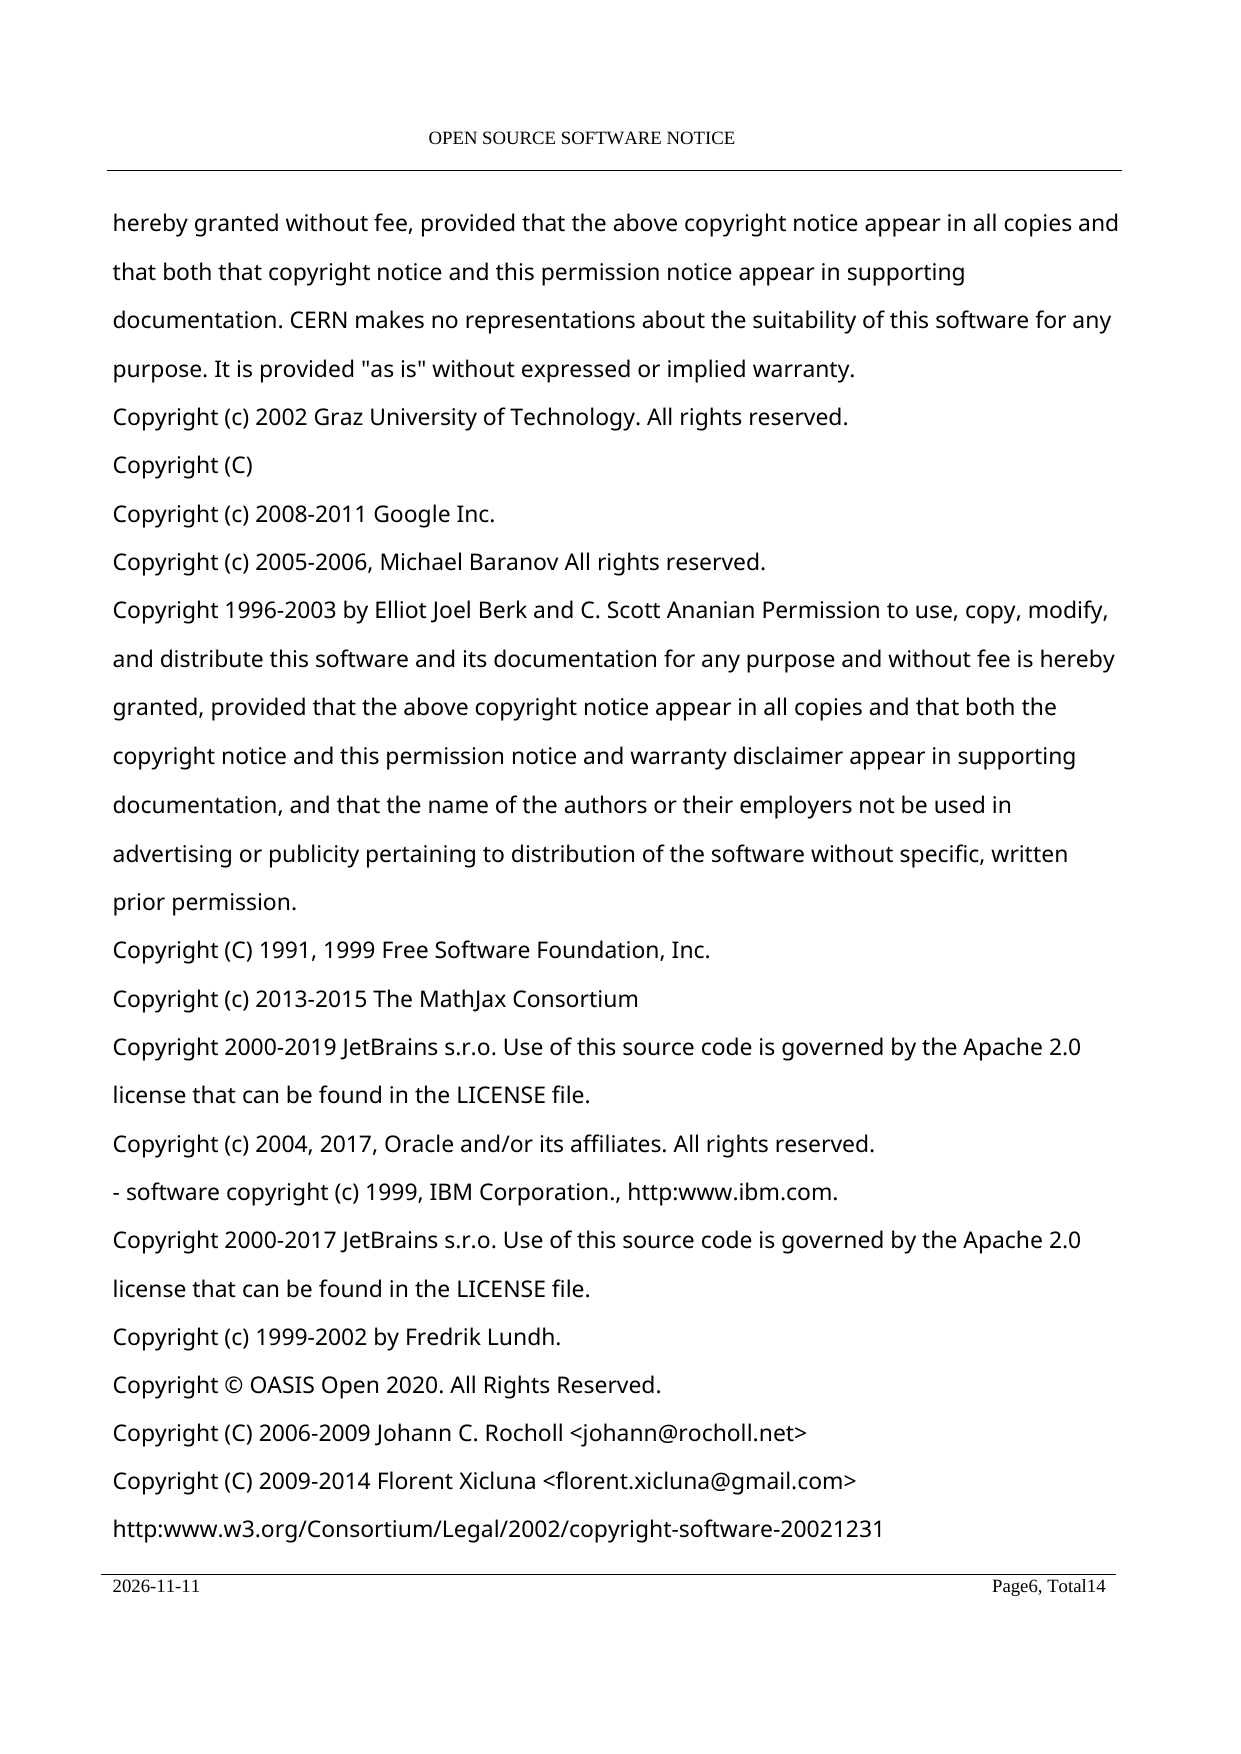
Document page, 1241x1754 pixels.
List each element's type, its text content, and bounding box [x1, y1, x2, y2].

text Copyright (c) 2002 Graz University of Technology. All rights reserved. [112, 401, 1128, 433]
text Copyright (C) 2006-2009 Johann C. Rocholl <johann@rocholl.net> [112, 1416, 1128, 1449]
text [112, 206, 1128, 385]
text http:www.w3.org/Consortium/Legal/2002/copyright-software-20021231 [112, 1513, 1128, 1545]
text Copyright (c) 2004, 2017, Oracle and/or its affiliates. All rights reserved. [112, 1127, 1128, 1159]
text Copyright 2000-2017 JetBrains s.r.o. Use of this source code is governed by the Apache 2.0 license that can be found in the LICENSE file. [112, 1223, 1128, 1304]
text Copyright © OASIS Open 2020. All Rights Reserved. [112, 1368, 1128, 1401]
text - software copyright (c) 1999, IBM Corporation., http:www.ibm.com. [112, 1175, 1128, 1208]
text Copyright (C) 1991, 1999 Free Software Foundation, Inc. [112, 934, 1128, 966]
text Copyright 1996-2003 by Elliot Joel Berk and C. Scott Ananian Permission to use, copy, modify, and distribute this software and its documentation for any purpose and without fee is hereby granted, provided that the above copyright notice appear in all copies and that both the copyright notice and this permission notice and warranty disclaimer appear in supporting documentation, and that the name of the authors or their employers not be used in advertising or publicity pertaining to distribution of the software without specific, written prior permission. [112, 593, 1128, 918]
text Copyright (C) [112, 449, 1128, 481]
text Copyright (c) 1999-2002 by Fredrik Lundh. [112, 1320, 1128, 1353]
text Copyright (c) 2005-2006, Michael Baranov All rights reserved. [112, 545, 1128, 578]
text Copyright 2000-2019 JetBrains s.r.o. Use of this source code is governed by the Apache 2.0 license that can be found in the LICENSE file. [112, 1030, 1128, 1111]
text Copyright (c) 2013-2015 The MathJax Consortium [112, 982, 1128, 1014]
text Copyright (c) 2008-2011 Google Inc. [112, 497, 1128, 529]
text Copyright (C) 2009-2014 Florent Xicluna <florent.xicluna@gmail.com> [112, 1464, 1128, 1497]
